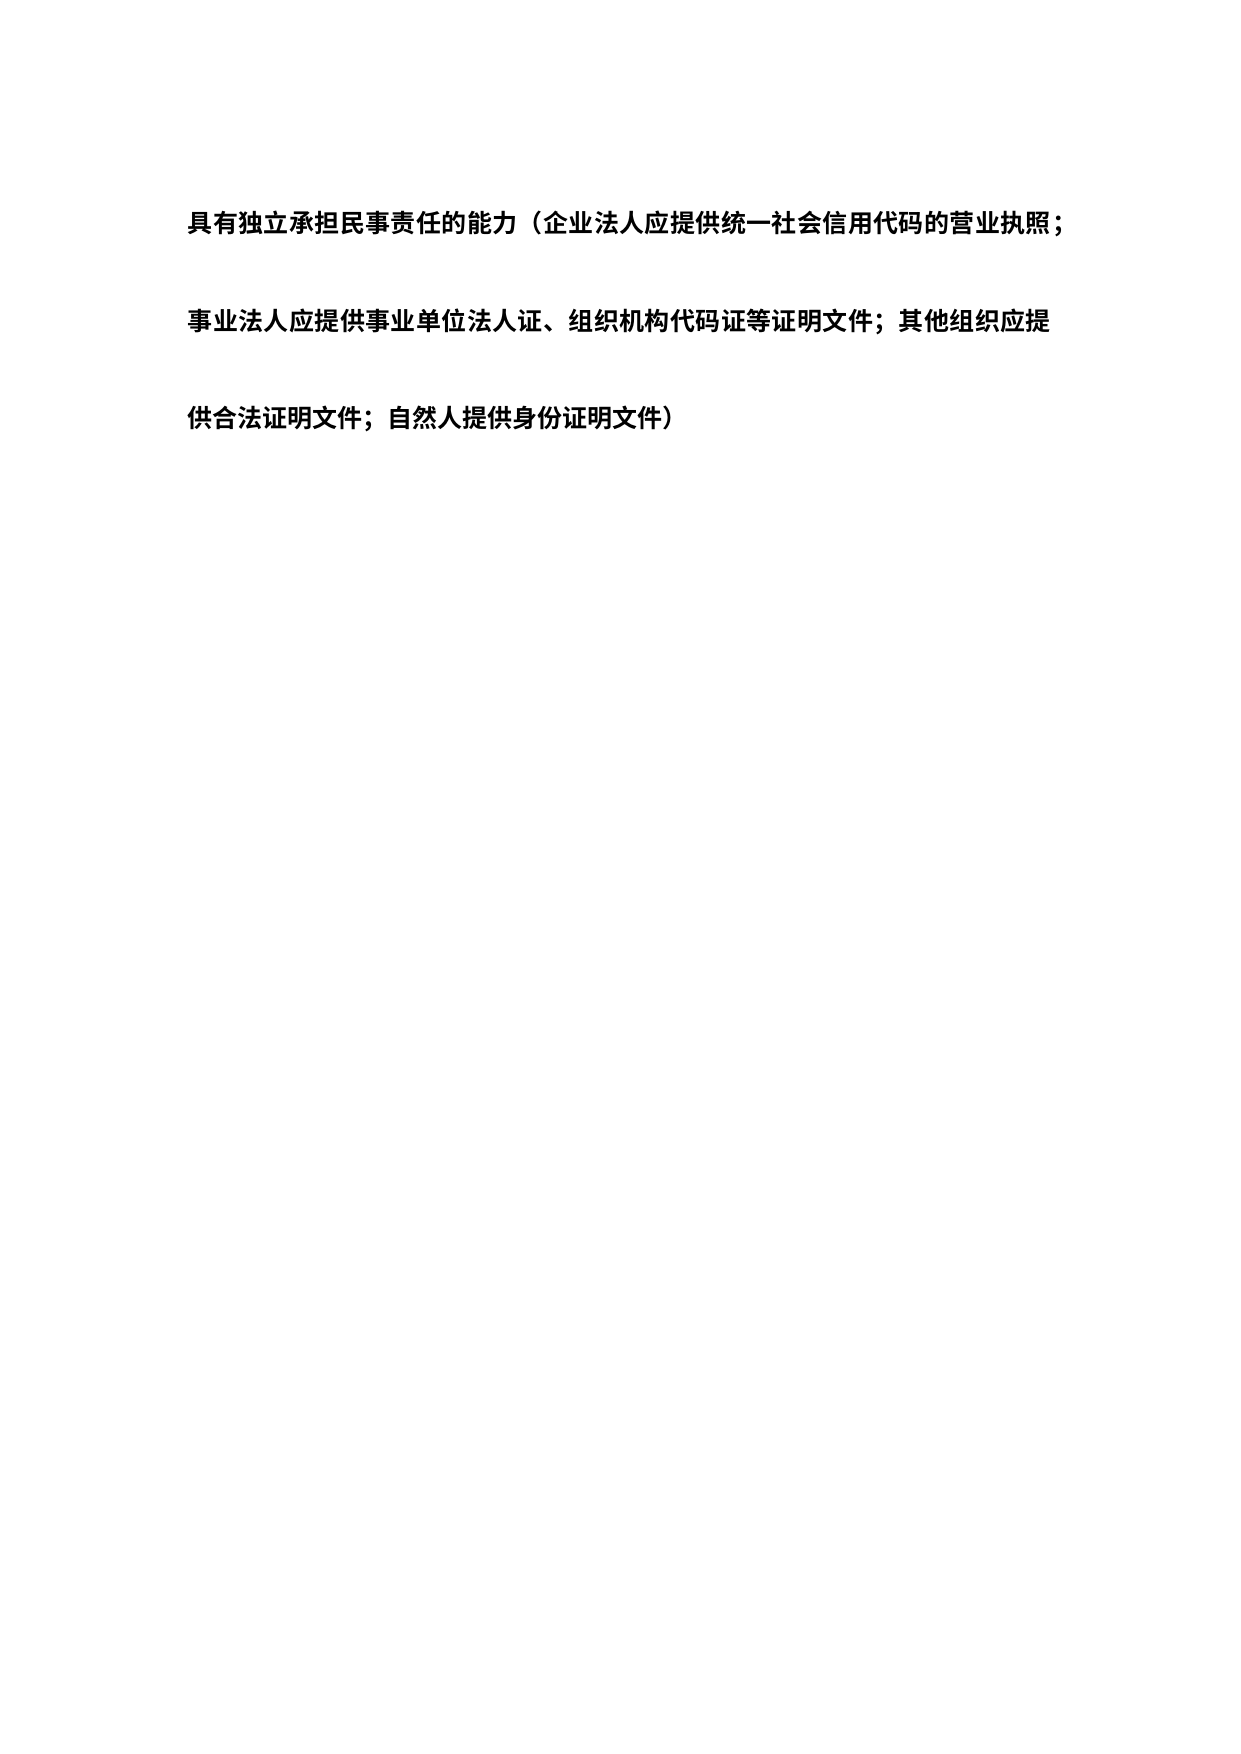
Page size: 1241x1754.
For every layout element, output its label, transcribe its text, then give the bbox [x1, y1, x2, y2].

subtitle 具有独立承担民事责任的能力（企业法人应提供统一社会信用代码的营业执照；事业法人应提供事业单位法人证、组织机构代码证等证明文件；其他组织应提供合法证明文件；自然人提供身份证明文件） [187, 189, 1053, 449]
